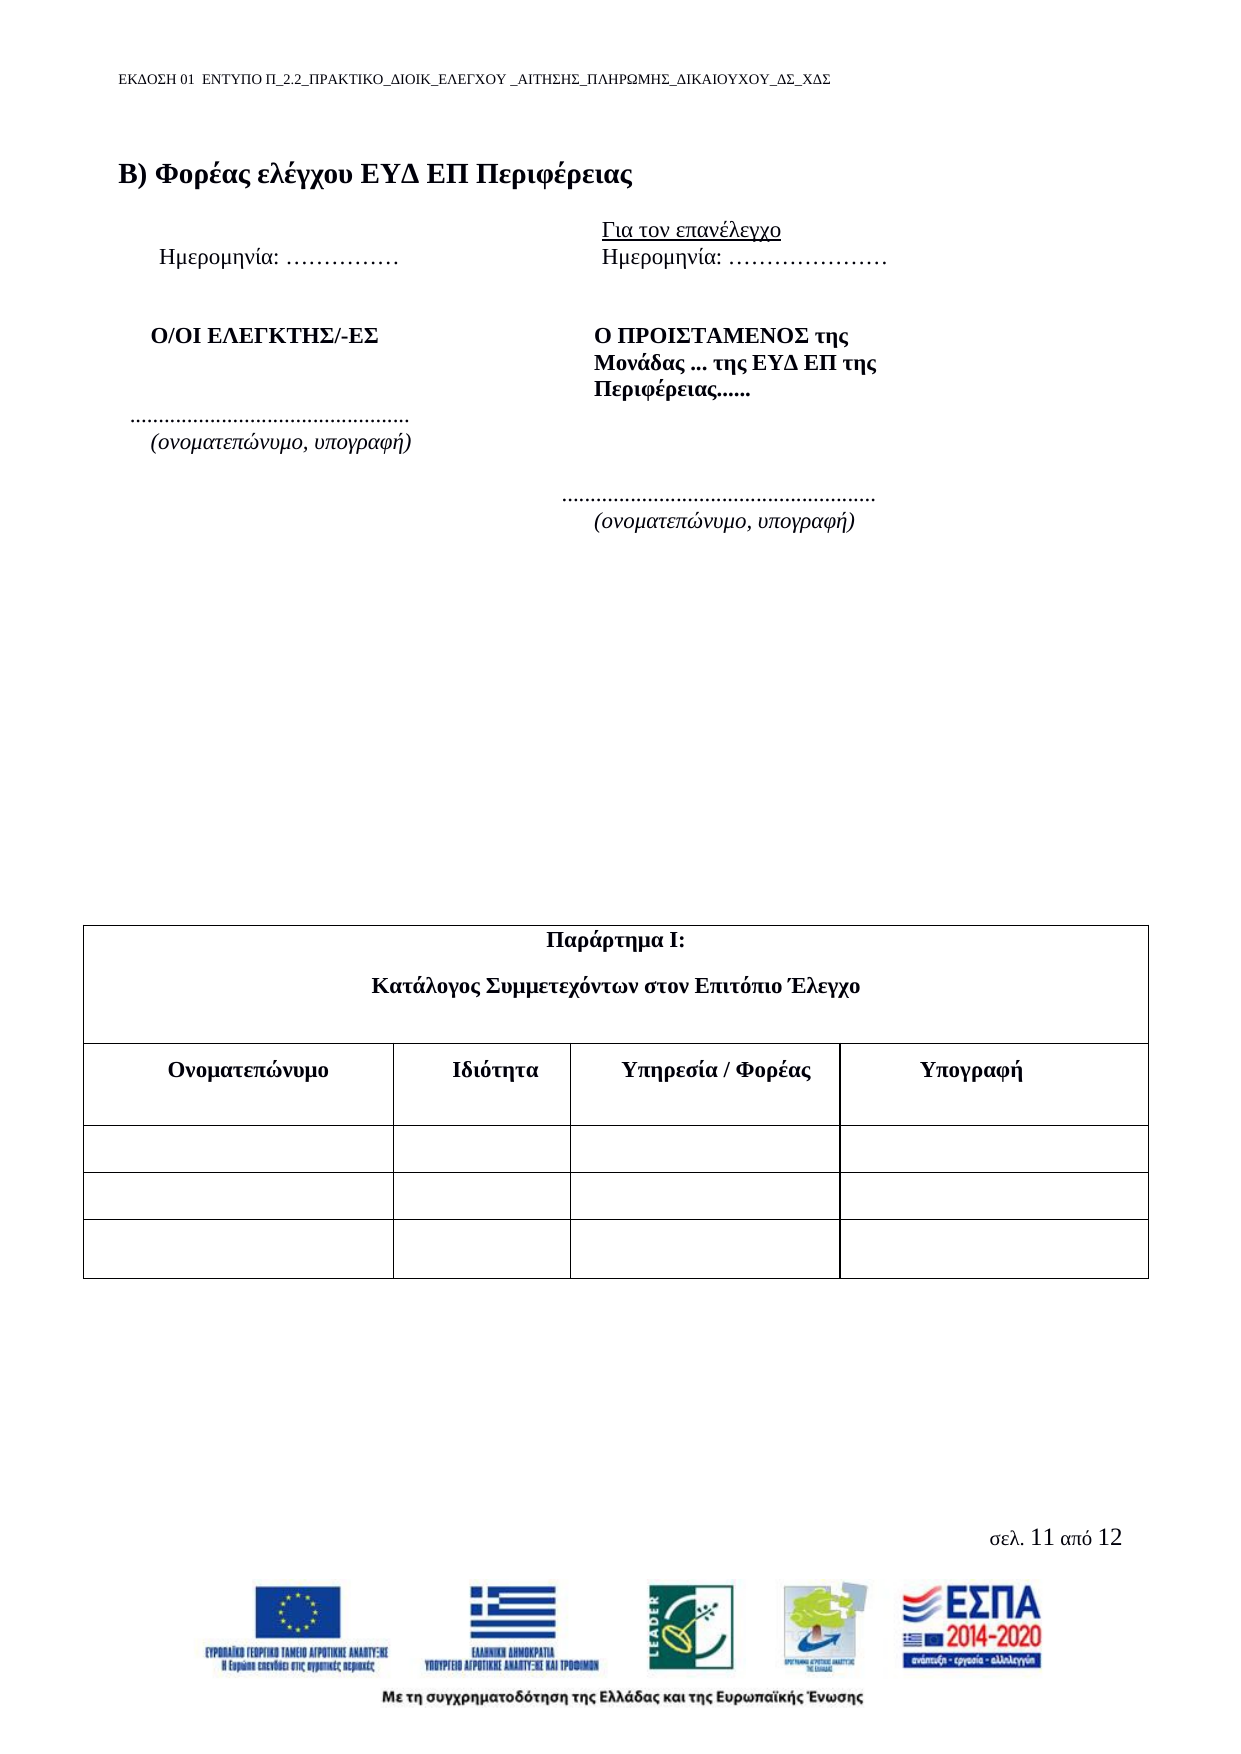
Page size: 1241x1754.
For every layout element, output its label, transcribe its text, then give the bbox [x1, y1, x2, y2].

table_header Παράρτημα Ι: Κατάλογος Συμμετεχόντων στον Επιτόπιο Έλεγχο [84, 926, 1148, 1042]
table_cell [571, 1126, 839, 1172]
table_cell [84, 1220, 393, 1278]
text Για τον επανέλεγχο [573, 216, 1122, 243]
table_header Ο/ΟΙ ΕΛΕΓΚΤΗΣ/-ΕΣ ................................................. (ονοματεπώνυμο, υπογραφή) [118, 322, 487, 599]
table_cell Υπογραφή [841, 1044, 1148, 1125]
text Β) Φορέας ελέγχου ΕΥΔ ΕΠ Περιφέρειας [118, 156, 1122, 190]
table_cell [394, 1220, 570, 1278]
picture [193, 1579, 1047, 1714]
table_cell Υπηρεσία / Φορέας [571, 1044, 839, 1125]
table_cell Ιδιότητα [394, 1044, 570, 1125]
table_cell [571, 1173, 839, 1219]
table_cell Ονοματεπώνυμο [84, 1044, 393, 1125]
table_cell [571, 1220, 839, 1278]
text Ημερομηνία: …………… Ημερομηνία: ………………… [118, 243, 1122, 269]
table_cell [841, 1126, 1148, 1172]
table_cell [841, 1220, 1148, 1278]
table_cell [394, 1173, 570, 1219]
table_cell [841, 1173, 1148, 1219]
table_cell [84, 1173, 393, 1219]
table_cell [394, 1126, 570, 1172]
table_cell [84, 1126, 393, 1172]
table_header Ο ΠΡΟΙΣΤΑΜΕΝΟΣ της Μονάδας ... της ΕΥΔ ΕΠ της Περιφέρειας...... ....................................................... (ονοματεπώνυμο, υπογραφή) [487, 322, 951, 599]
